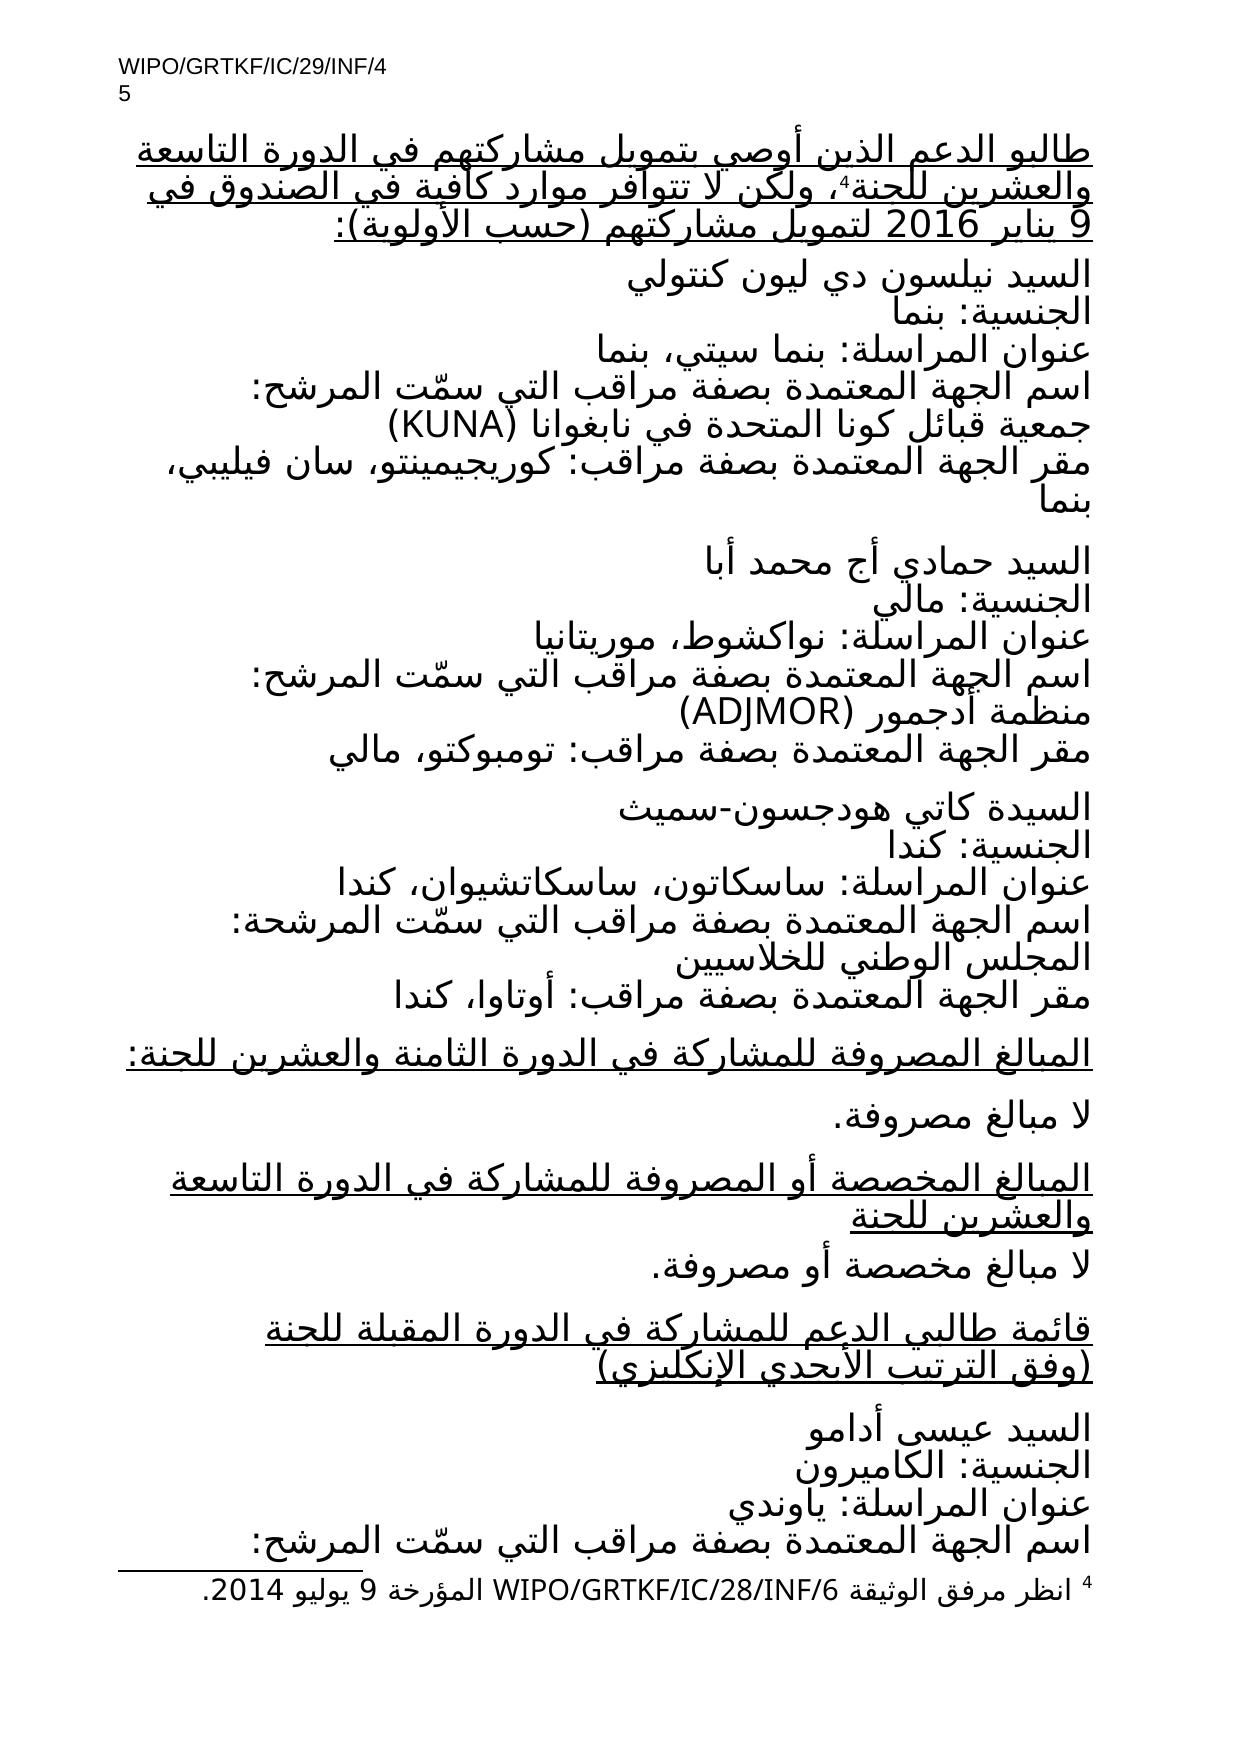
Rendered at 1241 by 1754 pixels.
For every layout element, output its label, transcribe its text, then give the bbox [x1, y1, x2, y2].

text السيد عيسى أدامو [118, 1411, 1092, 1449]
text مقر الجهة المعتمدة بصفة مراقب: تومبوكتو، مالي [118, 732, 1092, 770]
text اسم الجهة المعتمدة بصفة مراقب التي سمّت المرشح: [118, 657, 1092, 695]
text اسم الجهة المعتمدة بصفة مراقب التي سمّت المرشح: [118, 370, 365, 407]
text اسم الجهة المعتمدة بصفة مراقب التي سمّت المرشح: [325, 1524, 996, 1561]
text لا مبالغ مصروفة. [118, 1099, 1010, 1136]
text (وفق الترتيب الأبجدي الإنكليزي) [118, 1349, 676, 1386]
text المجلس الوطني للخلاسيين [118, 941, 935, 978]
text جمعية قبائل كونا المتحدة في نابغوانا (KUNA) [118, 407, 1092, 445]
text (وفق الترتيب الأبجدي الإنكليزي) [653, 1349, 981, 1381]
text عنوان المراسلة: ياوندي [118, 1486, 1092, 1524]
text طالبو الدعم الذين أوصي بتمويل مشاركتهم في الدورة التاسعة والعشرين للجنة، ولكن لا تتوافر موارد كافية في الصندوق في 9 يناير 2016 لتمويل مشاركتهم (حسب الأولوية): [118, 132, 1092, 245]
text اسم الجهة المعتمدة بصفة مراقب التي سمّت المرشح: [962, 1524, 1092, 1561]
text لا مبالغ مصروفة. [990, 1099, 1092, 1136]
text السيد نيلسون دي ليون كنتولي [118, 257, 1092, 295]
text المجلس الوطني للخلاسيين [920, 941, 1017, 978]
text الجنسية: بنما [118, 295, 1092, 332]
text مقر الجهة المعتمدة بصفة مراقب: كوريجيمينتو، سان فيليبي، بنما [118, 445, 1092, 520]
text اسم الجهة المعتمدة بصفة مراقب التي سمّت المرشح: [325, 370, 996, 407]
text عنوان المراسلة: نواكشوط، موريتانيا [118, 620, 972, 657]
text اسم الجهة المعتمدة بصفة مراقب التي سمّت المرشحة: [118, 903, 1092, 941]
text السيد حمادي أج محمد أبا [118, 545, 1092, 582]
text قائمة طالبي الدعم للمشاركة في الدورة المقبلة للجنة [118, 1311, 1092, 1349]
text عنوان المراسلة: نواكشوط، موريتانيا [932, 620, 1092, 657]
text (وفق الترتيب الأبجدي الإنكليزي) [958, 1349, 1092, 1381]
text عنوان المراسلة: ساسكاتون، ساسكاتشيوان، كندا [118, 866, 972, 903]
text منظمة أدجمور (ADJMOR) [118, 695, 1092, 732]
text الجنسية: الكاميرون [118, 1449, 1092, 1486]
text مقر الجهة المعتمدة بصفة مراقب: أوتاوا، كندا [118, 978, 1092, 1016]
text عنوان المراسلة: بنما سيتي، بنما [118, 332, 1092, 370]
text المبالغ المخصصة أو المصروفة للمشاركة في الدورة التاسعة والعشرين للجنة [118, 1161, 1092, 1236]
text السيدة كاتي هودجسون-سميث [118, 791, 1092, 828]
text اسم الجهة المعتمدة بصفة مراقب التي سمّت المرشح: [118, 1524, 365, 1561]
text الجنسية: كندا [118, 828, 1092, 866]
text اسم الجهة المعتمدة بصفة مراقب التي سمّت المرشح: [962, 370, 1092, 407]
text المبالغ المصروفة للمشاركة في الدورة الثامنة والعشرين للجنة: [118, 1036, 1092, 1074]
text الجنسية: مالي [118, 582, 1092, 620]
text المجلس الوطني للخلاسيين [982, 941, 1092, 978]
text عنوان المراسلة: ساسكاتون، ساسكاتشيوان، كندا [932, 866, 1092, 903]
text لا مبالغ مخصصة أو مصروفة. [118, 1249, 1009, 1286]
text لا مبالغ مخصصة أو مصروفة. [990, 1249, 1092, 1286]
